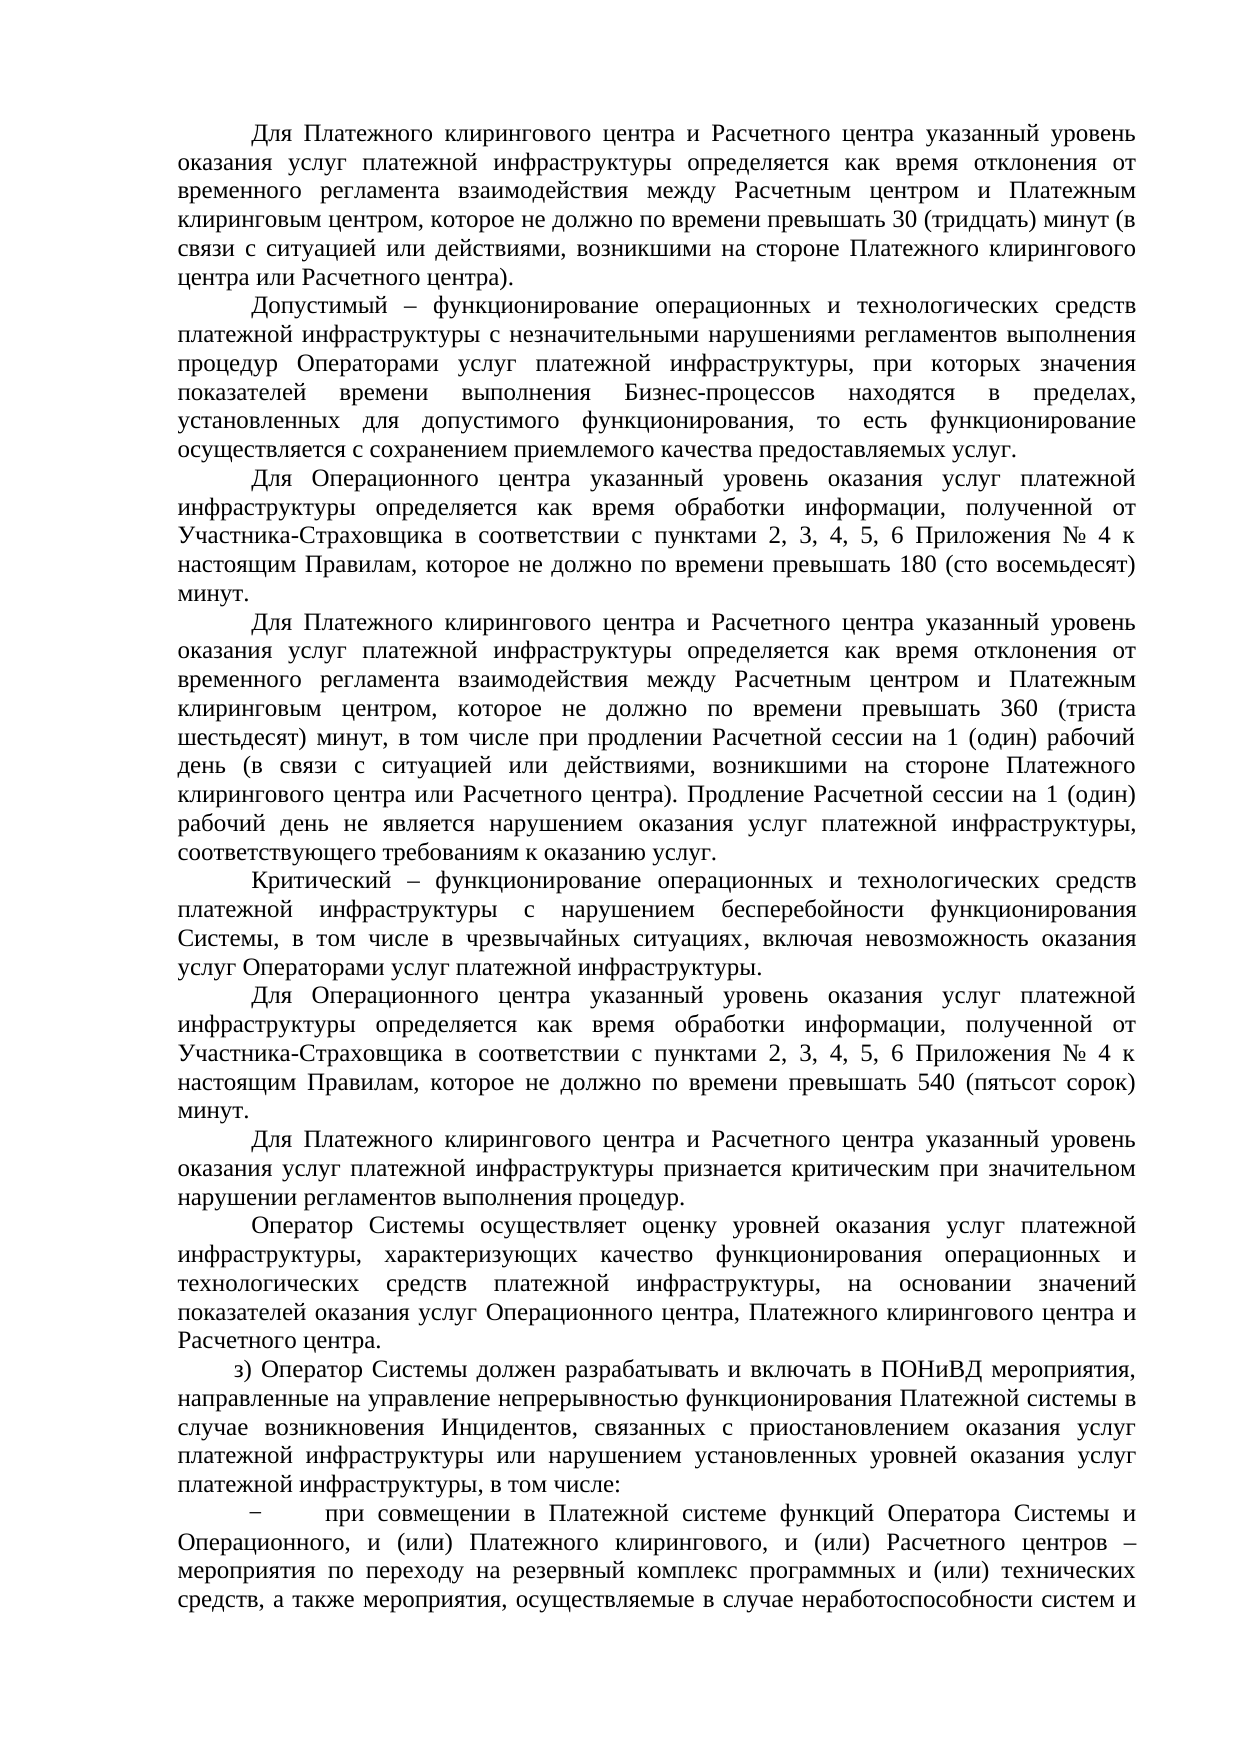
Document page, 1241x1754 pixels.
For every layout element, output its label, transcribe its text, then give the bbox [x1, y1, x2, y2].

text Для Платежного клирингового центра и Расчетного центра указанный уровень оказания услуг платежной инфраструктуры определяется как время отклонения от временного регламента взаимодействия между Расчетным центром и Платежным клиринговым центром, которое не должно по времени превышать 30 (тридцать) минут (в связи с ситуацией или действиями, возникшими на стороне Платежного клирингового центра или Расчетного центра). [177, 118, 1137, 291]
text Для Операционного центра указанный уровень оказания услуг платежной инфраструктуры определяется как время обработки информации, полученной от Участника-Страховщика в соответствии с пунктами 2, 3, 4, 5, 6 Приложения № 4 к настоящим Правилам, которое не должно по времени превышать 180 (сто восемьдесят) минут. [177, 463, 1137, 607]
text з) Оператор Системы должен разрабатывать и включать в ПОНиВД мероприятия, направленные на управление непрерывностью функционирования Платежной системы в случае возникновения Инцидентов, связанных с приостановлением оказания услуг платежной инфраструктуры или нарушением установленных уровней оказания услуг платежной инфраструктуры, в том числе: [177, 1354, 1137, 1498]
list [177, 1498, 1137, 1613]
text Для Платежного клирингового центра и Расчетного центра указанный уровень оказания услуг платежной инфраструктуры определяется как время отклонения от временного регламента взаимодействия между Расчетным центром и Платежным клиринговым центром, которое не должно по времени превышать 360 (триста шестьдесят) минут, в том числе при продлении Расчетной сессии на 1 (один) рабочий день (в связи с ситуацией или действиями, возникшими на стороне Платежного клирингового центра или Расчетного центра). Продление Расчетной сессии на 1 (один) рабочий день не является нарушением оказания услуг платежной инфраструктуры, соответствующего требованиям к оказанию услуг. [177, 607, 1137, 866]
text Критический – функционирование операционных и технологических средств платежной инфраструктуры с нарушением бесперебойности функционирования Системы, в том числе в чрезвычайных ситуациях, включая невозможность оказания услуг Операторами услуг платежной инфраструктуры. [177, 866, 1137, 981]
text Оператор Системы осуществляет оценку уровней оказания услуг платежной инфраструктуры, характеризующих качество функционирования операционных и технологических средств платежной инфраструктуры, на основании значений показателей оказания услуг Операционного центра, Платежного клирингового центра и Расчетного центра. [177, 1211, 1137, 1354]
text Для Платежного клирингового центра и Расчетного центра указанный уровень оказания услуг платежной инфраструктуры признается критическим при значительном нарушении регламентов выполнения процедур. [177, 1124, 1137, 1211]
text Допустимый – функционирование операционных и технологических средств платежной инфраструктуры с незначительными нарушениями регламентов выполнения процедур Операторами услуг платежной инфраструктуры, при которых значения показателей времени выполнения Бизнес-процессов находятся в пределах, установленных для допустимого функционирования, то есть функционирование осуществляется с сохранением приемлемого качества предоставляемых услуг. [177, 291, 1137, 463]
text Для Операционного центра указанный уровень оказания услуг платежной инфраструктуры определяется как время обработки информации, полученной от Участника-Страховщика в соответствии с пунктами 2, 3, 4, 5, 6 Приложения № 4 к настоящим Правилам, которое не должно по времени превышать 540 (пятьсот сорок) минут. [177, 981, 1137, 1124]
